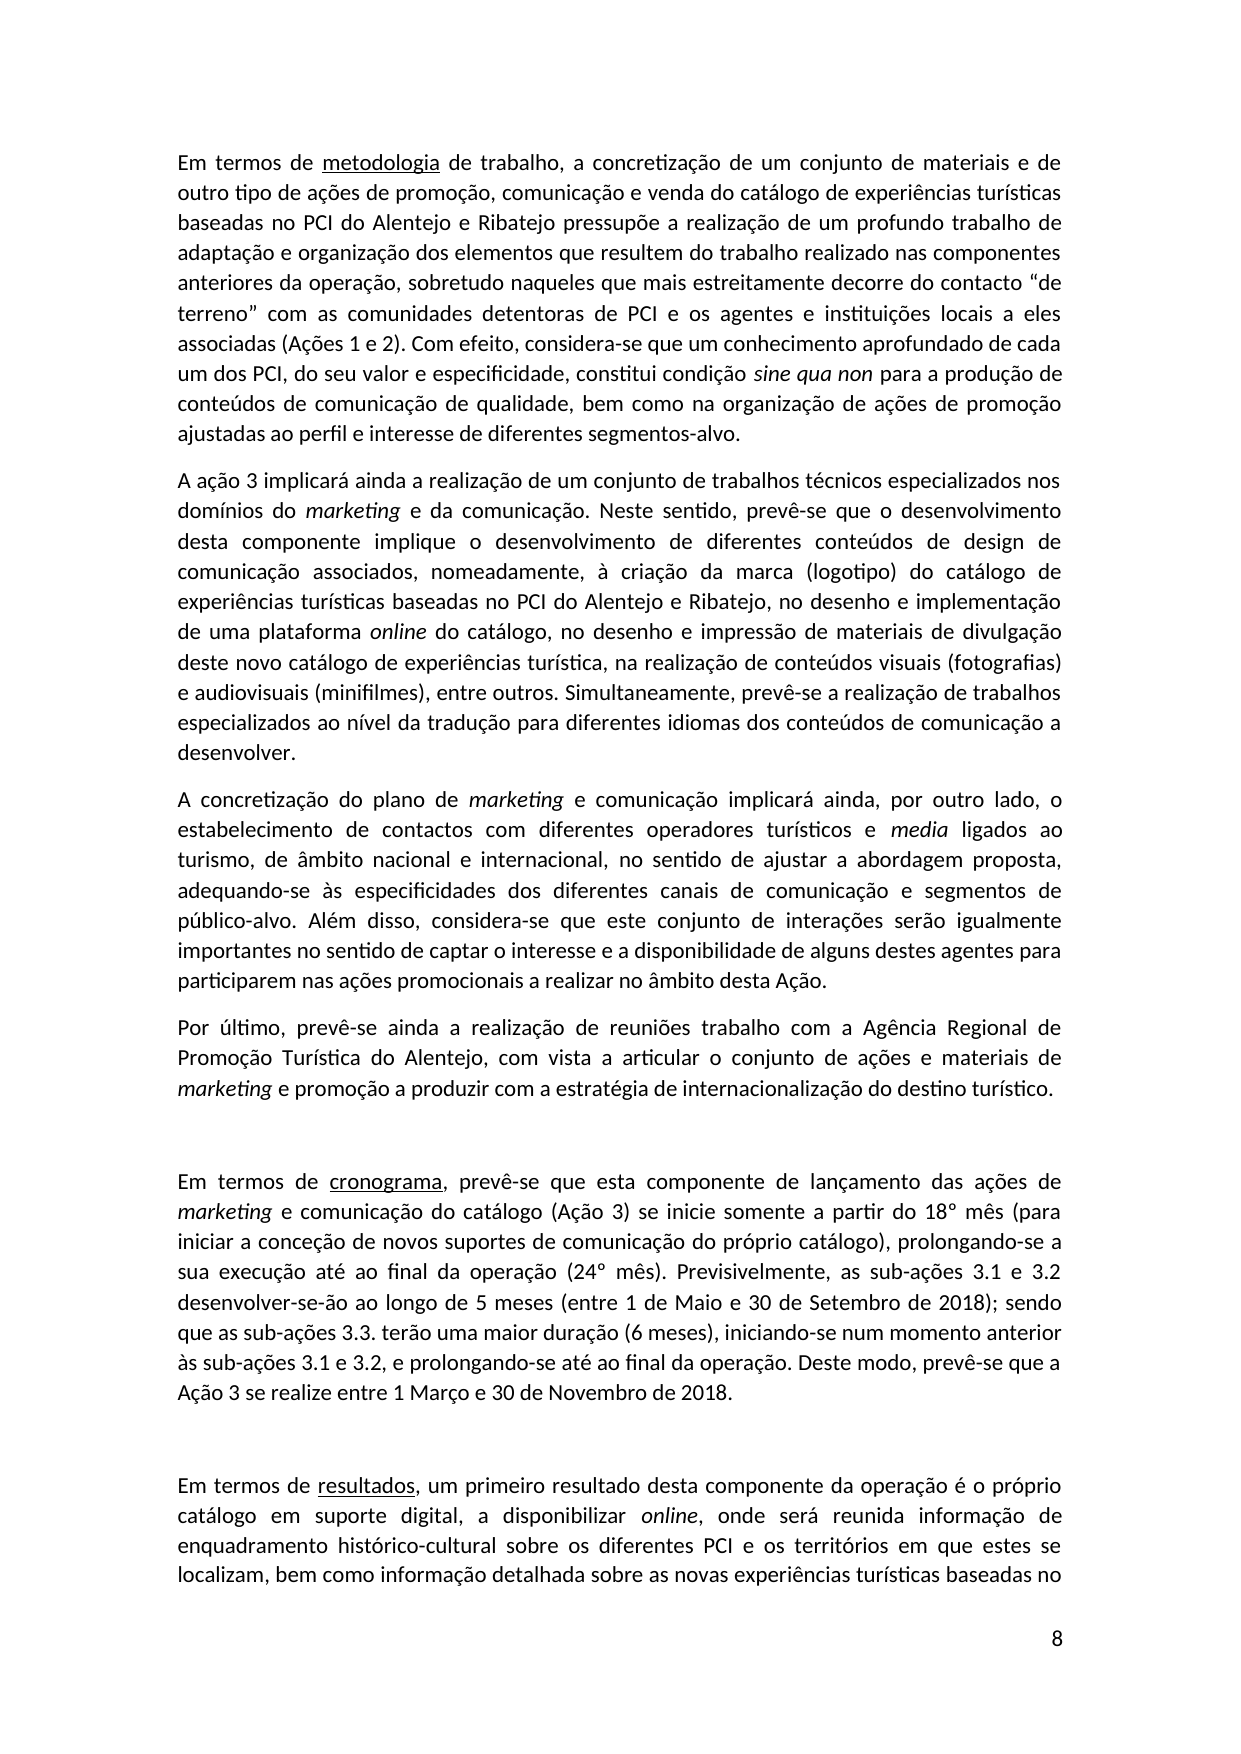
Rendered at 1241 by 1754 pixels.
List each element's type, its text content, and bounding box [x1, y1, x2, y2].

text Em termos de metodologia de trabalho, a concretização de um conjunto de materiais e de outro tipo de ações de promoção, comunicação e venda do catálogo de experiências turísticas baseadas no PCI do Alentejo e Ribatejo pressupõe a realização de um profundo trabalho de adaptação e organização dos elementos que resultem do trabalho realizado nas componentes anteriores da operação, sobretudo naqueles que mais estreitamente decorre do contacto “de terreno” com as comunidades detentoras de PCI e os agentes e instituições locais a eles associadas (Ações 1 e 2). Com efeito, considera-se que um conhecimento aprofundado de cada um dos PCI, do seu valor e especificidade, constitui condição sine qua non para a produção de conteúdos de comunicação de qualidade, bem como na organização de ações de promoção ajustadas ao perfil e interesse de diferentes segmentos-alvo. [177, 148, 1063, 447]
text Em termos de cronograma, prevê-se que esta componente de lançamento das ações de marketing e comunicação do catálogo (Ação 3) se inicie somente a partir do 18º mês (para iniciar a conceção de novos suportes de comunicação do próprio catálogo), prolongando-se a sua execução até ao final da operação (24º mês). Previsivelmente, as sub-ações 3.1 e 3.2 desenvolver-se-ão ao longo de 5 meses (entre 1 de Maio e 30 de Setembro de 2018); sendo que as sub-ações 3.3. terão uma maior duração (6 meses), iniciando-se num momento anterior às sub-ações 3.1 e 3.2, e prolongando-se até ao final da operação. Deste modo, prevê-se que a Ação 3 se realize entre 1 Março e 30 de Novembro de 2018. [177, 1167, 1063, 1406]
text A ação 3 implicará ainda a realização de um conjunto de trabalhos técnicos especializados nos domínios do marketing e da comunicação. Neste sentido, prevê-se que o desenvolvimento desta componente implique o desenvolvimento de diferentes conteúdos de design de comunicação associados, nomeadamente, à criação da marca (logotipo) do catálogo de experiências turísticas baseadas no PCI do Alentejo e Ribatejo, no desenho e implementação de uma plataforma online do catálogo, no desenho e impressão de materiais de divulgação deste novo catálogo de experiências turística, na realização de conteúdos visuais (fotografias) e audiovisuais (minifilmes), entre outros. Simultaneamente, prevê-se a realização de trabalhos especializados ao nível da tradução para diferentes idiomas dos conteúdos de comunicação a desenvolver. [177, 466, 1063, 766]
text A concretização do plano de marketing e comunicação implicará ainda, por outro lado, o estabelecimento de contactos com diferentes operadores turísticos e media ligados ao turismo, de âmbito nacional e internacional, no sentido de ajustar a abordagem proposta, adequando-se às especificidades dos diferentes canais de comunicação e segmentos de público-alvo. Além disso, considera-se que este conjunto de interações serão igualmente importantes no sentido de captar o interesse e a disponibilidade de alguns destes agentes para participarem nas ações promocionais a realizar no âmbito desta Ação. [177, 785, 1063, 994]
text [177, 1472, 1063, 1589]
text Por último, prevê-se ainda a realização de reuniões trabalho com a Agência Regional de Promoção Turística do Alentejo, com vista a articular o conjunto de ações e materiais de marketing e promoção a produzir com a estratégia de internacionalização do destino turístico. [177, 1013, 1063, 1102]
